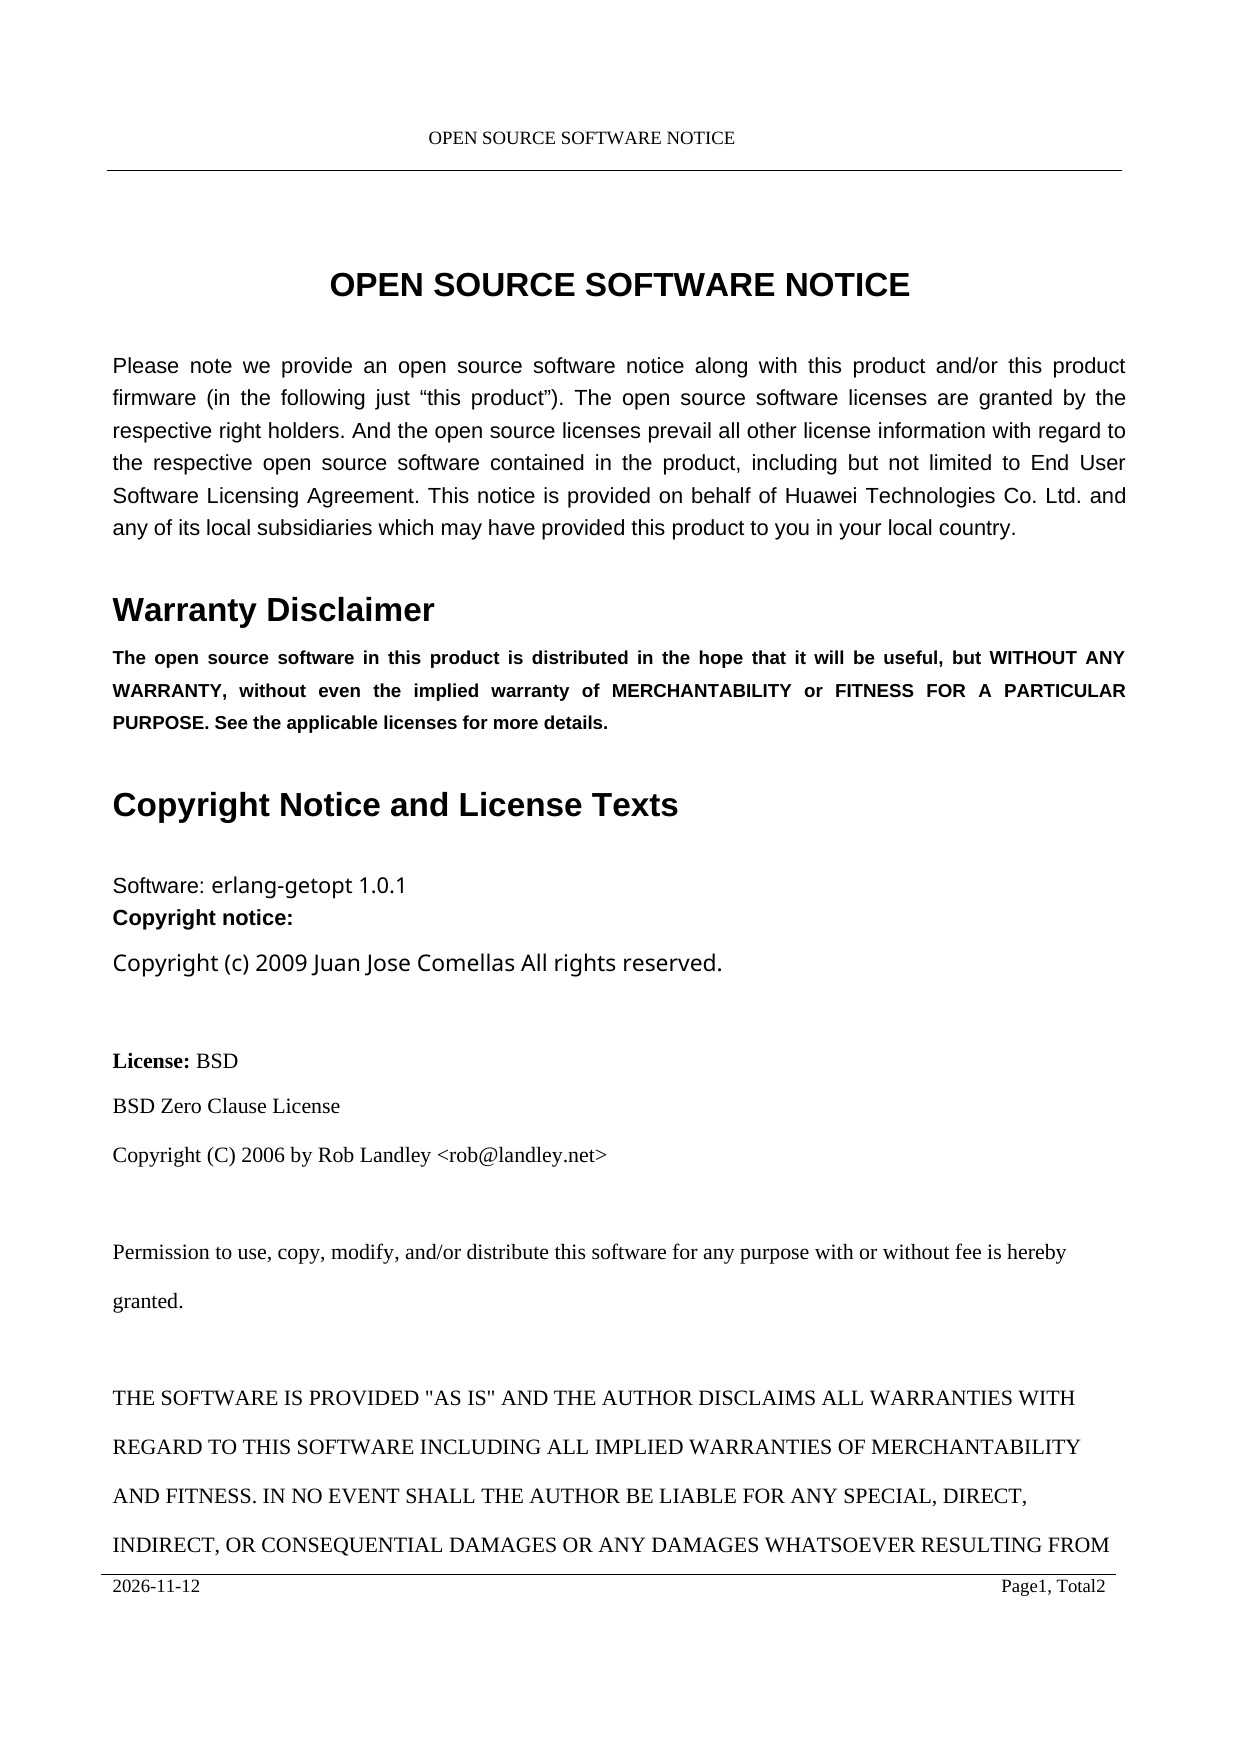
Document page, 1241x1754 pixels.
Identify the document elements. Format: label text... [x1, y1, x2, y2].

text Copyright notice: [112, 901, 1128, 934]
text License: BSD [112, 1044, 1128, 1077]
text Please note we provide an open source software notice along with this product and/or this product firmware (in the following just “this product”). The open source software licenses are granted by the respective right holders. And the open source licenses prevail all other license information with regard to the respective open source software contained in the product, including but not limited to End User Software Licensing Agreement. This notice is provided on behalf of Huawei Technologies Co. Ltd. and any of its local subsidiaries which may have provided this product to you in your local country. [112, 349, 1128, 544]
text Software: erlang-getopt 1.0.1 [112, 869, 1128, 901]
text Warranty Disclaimer [112, 576, 1128, 641]
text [112, 1089, 1128, 1560]
text OPEN SOURCE SOFTWARE NOTICE [112, 251, 1128, 316]
text The open source software in this product is distributed in the hope that it will be useful, but WITHOUT ANY WARRANTY, without even the implied warranty of MERCHANTABILITY or FITNESS FOR A PARTICULAR PURPOSE. See the applicable licenses for more details. [112, 641, 1128, 739]
text Copyright Notice and License Texts [112, 771, 1128, 836]
text Copyright (c) 2009 Juan Jose Comellas All rights reserved. [112, 947, 1128, 1028]
